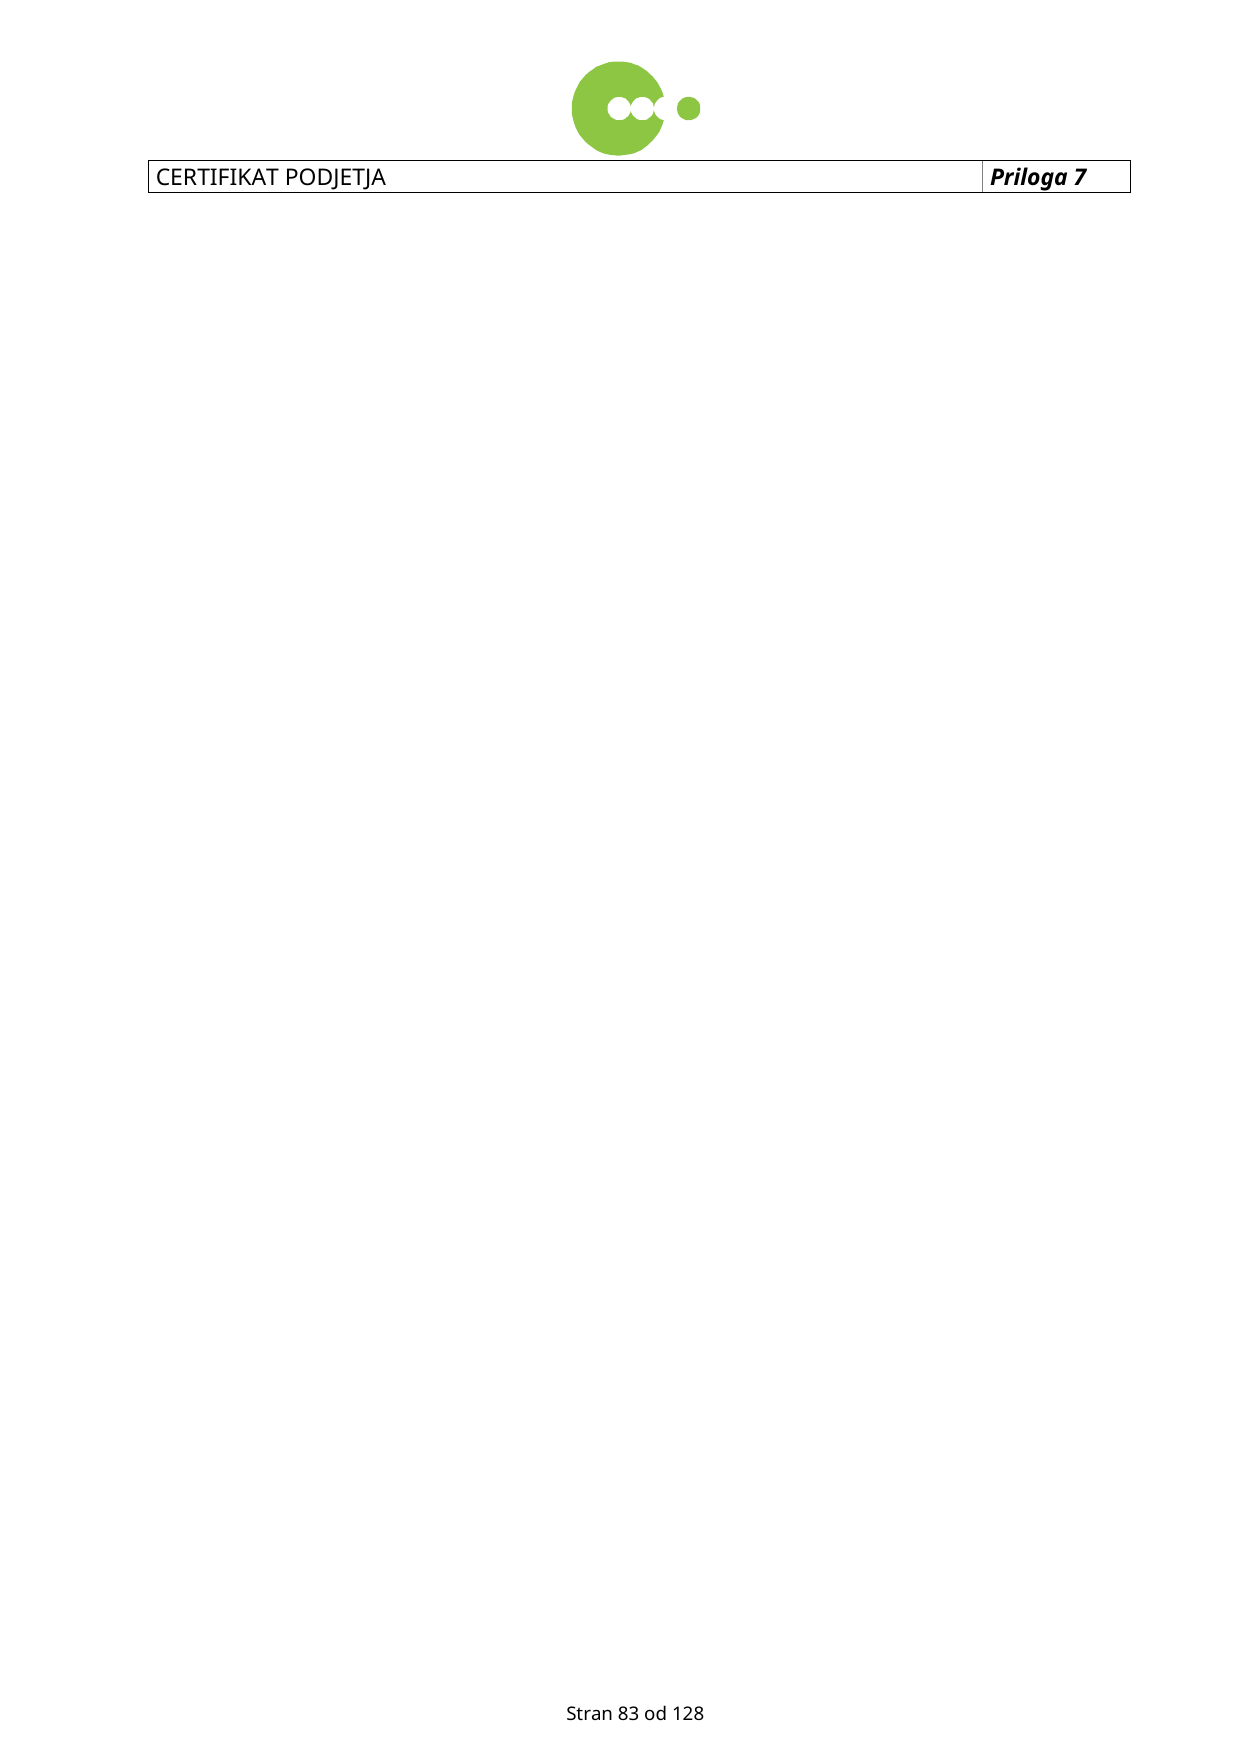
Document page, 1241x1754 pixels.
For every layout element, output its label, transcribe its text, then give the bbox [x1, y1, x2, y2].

table_header CERTIFIKAT PODJETJA [149, 161, 982, 192]
table_header Priloga 7 [983, 161, 1130, 192]
